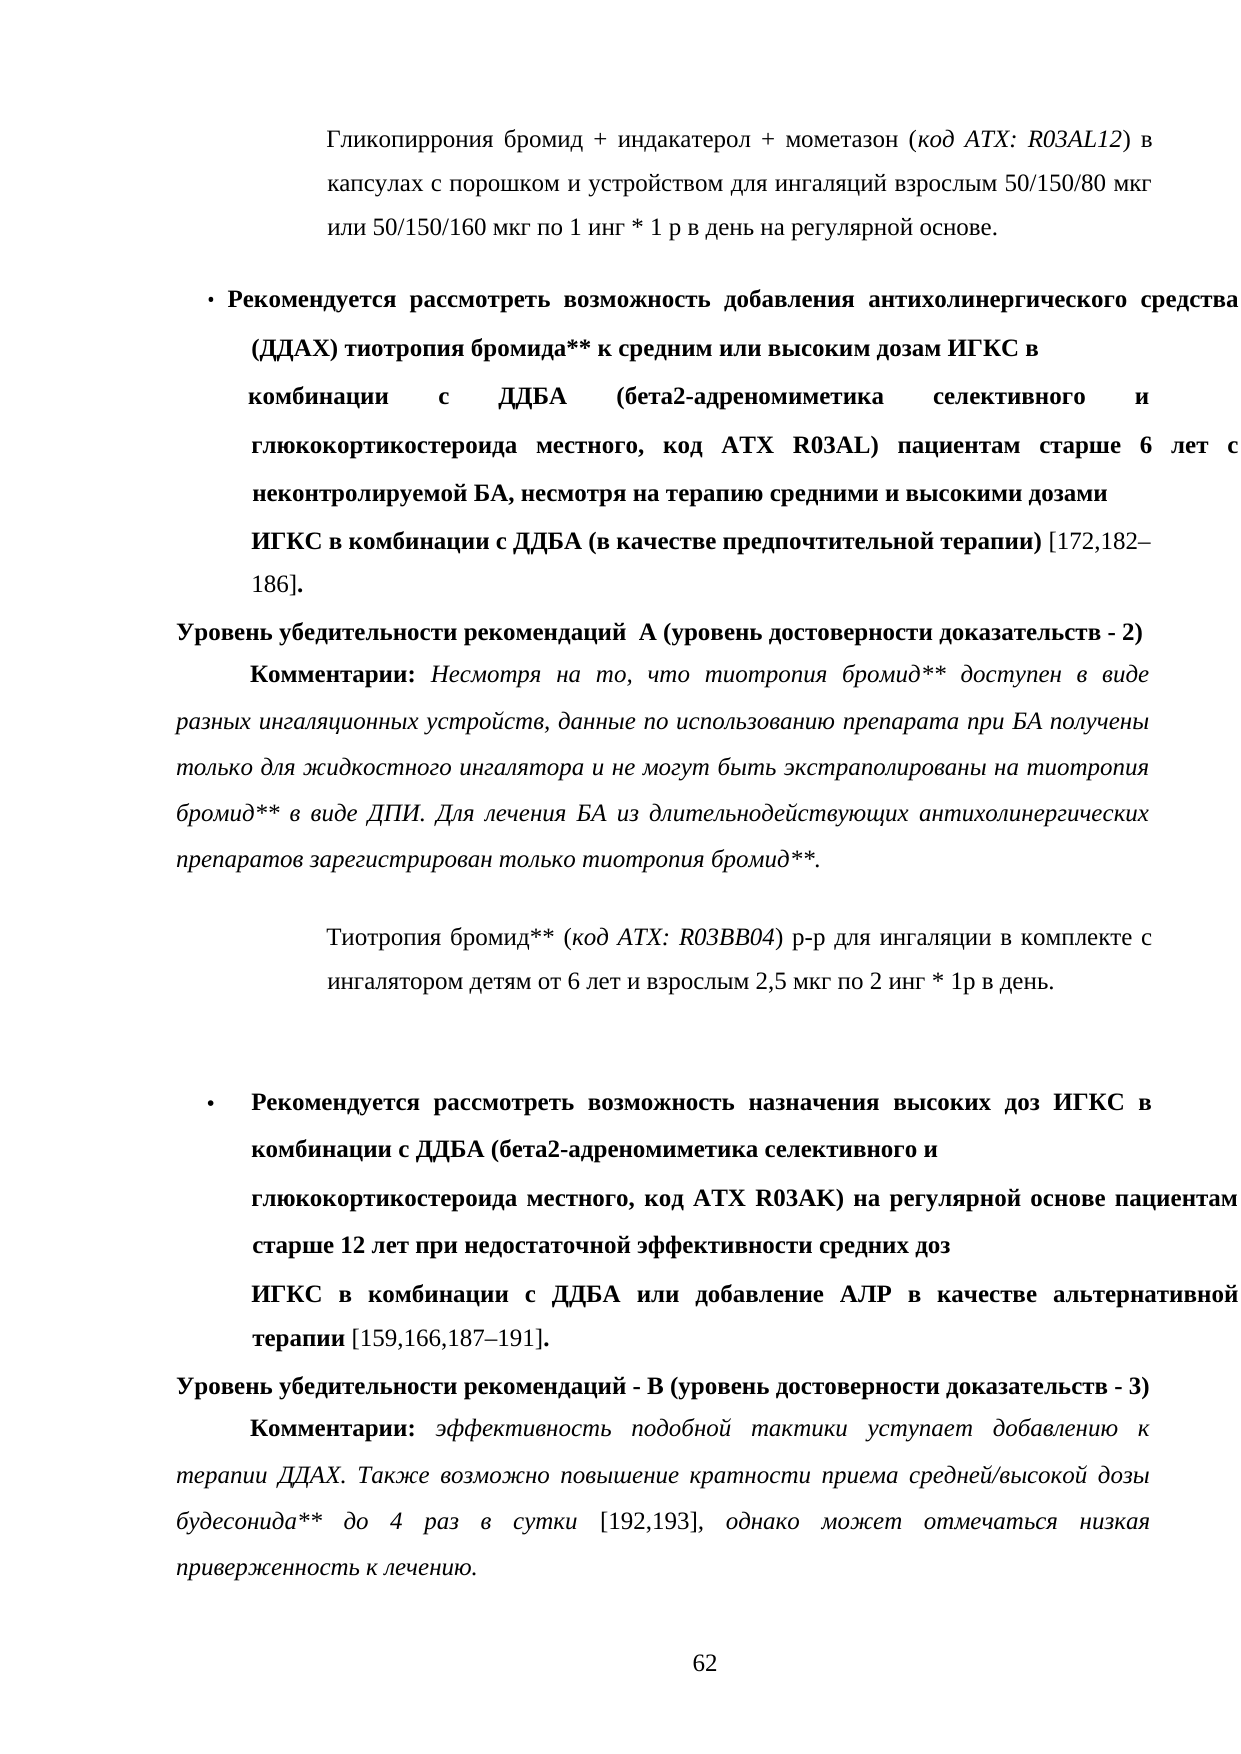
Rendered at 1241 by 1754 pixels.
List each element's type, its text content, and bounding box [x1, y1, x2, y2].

text Уровень убедительности рекомендаций А (уровень достоверности доказательств - 2) [176, 617, 1239, 646]
text Тиотропия бромид** (код АТХ: R03BB04) р-р для ингаляции в комплекте с ингалятором детям от 6 лет и взрослым 2,5 мкг по 2 инг * 1р в день. [326, 922, 1153, 995]
text глюкокортикостероида местного, код АТХ R03AL) пациентам старше 6 лет с неконтролируемой БА, несмотря на терапию средними и высокими дозами [251, 430, 1239, 507]
text ИГКС в комбинации с ДДБА (в качестве предпочтительной терапии) [172,182– [251, 526, 1239, 555]
text • Рекомендуется рассмотреть возможность добавления антихолинергического средства (ДДАХ) тиотропия бромида** к средним или высоким дозам ИГКС в [207, 284, 1239, 362]
text Уровень убедительности рекомендаций - B (уровень достоверности доказательств - 3) [176, 1371, 1239, 1399]
text ИГКС в комбинации с ДДБА или добавление АЛР в качестве альтернативной терапии [159,166,187–191]. [251, 1279, 1239, 1352]
text 186]. [251, 569, 1153, 597]
text Гликопиррония бромид + индакатерол + мометазон (код АТХ: R03AL12) в капсулах с порошком и устройством для ингаляций взрослым 50/150/80 мкг или 50/150/160 мкг по 1 инг * 1 р в день на регулярной основе. [326, 124, 1153, 241]
text Комментарии: эффективность подобной тактики уступает добавлению к терапии ДДАХ. Также возможно повышение кратности приема средней/высокой дозы будесонида** до 4 раз в сутки [192,193], однако может отмечаться низкая приверженность к лечению. [176, 1413, 1153, 1581]
text Комментарии: Несмотря на то, что тиотропия бромид** доступен в виде разных ингаляционных устройств, данные по использованию препарата при БА получены только для жидкостного ингалятора и не могут быть экстраполированы на тиотропия бромид** в виде ДПИ. Для лечения БА из длительнодействующих антихолинергических препаратов зарегистрирован только тиотропия бромид**. [176, 659, 1153, 873]
text глюкокортикостероида местного, код АТХ R03AK) на регулярной основе пациентам старше 12 лет при недостаточной эффективности средних доз [251, 1183, 1239, 1259]
text комбинации с ДДБА (бета2-адреномиметика селективного и [177, 381, 1240, 410]
list Рекомендуется рассмотреть возможность назначения высоких доз ИГКС в комбинации с ДДБА (бета2-адреномиметика селективного и [207, 1087, 1153, 1163]
